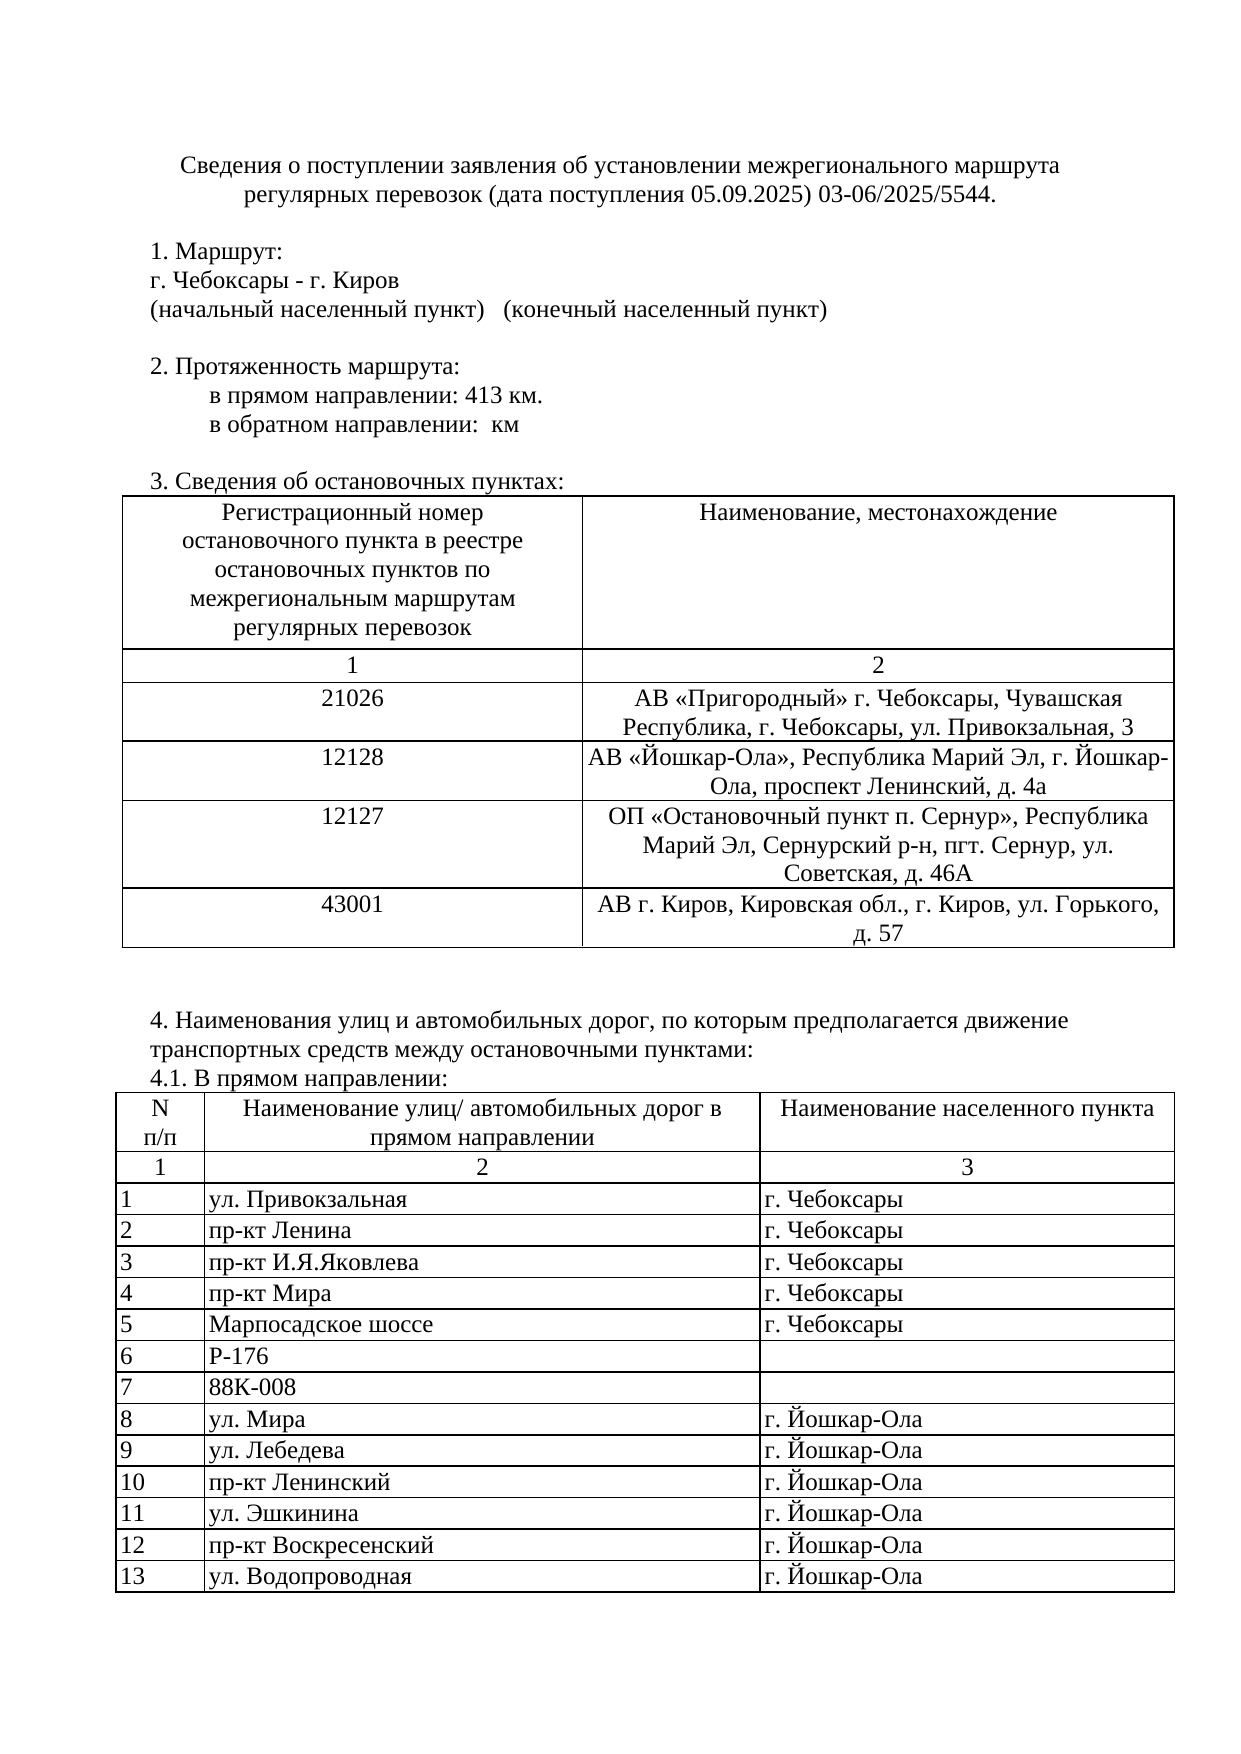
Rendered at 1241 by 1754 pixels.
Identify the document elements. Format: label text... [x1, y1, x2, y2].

table_cell 2 [205, 1152, 759, 1182]
table_cell 5 [117, 1310, 204, 1339]
table_cell 8 [117, 1404, 204, 1434]
table_cell [761, 1373, 1174, 1402]
table_cell г. Йошкар-Ола [761, 1498, 1174, 1528]
table_cell пр-кт Воскресенский [205, 1530, 759, 1560]
table_cell 12128 [123, 742, 582, 799]
table_cell 10 [117, 1467, 204, 1497]
text 4. Наименования улиц и автомобильных дорог, по которым предполагается движение транспортных средств между остановочными пунктами: [150, 1005, 1090, 1063]
text г. Чебоксары - г. Киров [150, 265, 1090, 294]
table_header Наименование улиц/ автомобильных дорог в прямом направлении [205, 1093, 759, 1151]
table_cell 2 [583, 650, 1173, 681]
text 3. Сведения об остановочных пунктах: [150, 466, 1090, 495]
table_cell г. Йошкар-Ола [761, 1561, 1174, 1591]
table_cell 4 [117, 1278, 204, 1308]
table_cell г. Чебоксары [761, 1184, 1174, 1214]
table_cell Марпосадское шоссе [205, 1310, 759, 1339]
text 4.1. В прямом направлении: [150, 1063, 1090, 1092]
table_cell пр-кт И.Я.Яковлева [205, 1247, 759, 1277]
table_cell 11 [117, 1498, 204, 1528]
table_cell 13 [117, 1561, 204, 1591]
table_cell 3 [117, 1247, 204, 1277]
table_cell ул. Привокзальная [205, 1184, 759, 1214]
table_header Регистрационный номер остановочного пункта в реестре остановочных пунктов по межрегиональным маршрутам регулярных перевозок [123, 497, 582, 648]
table_cell 1 [117, 1184, 204, 1214]
table_cell ОП «Остановочный пункт п. Сернур», Республика Марий Эл, Сернурский р-н, пгт. Сернур, ул. Советская, д. 46А [583, 801, 1173, 887]
table_header Наименование населенного пункта [761, 1093, 1174, 1151]
table_cell Р-176 [205, 1341, 759, 1371]
text в обратном направлении: км [150, 409, 1090, 437]
table_cell 12 [117, 1530, 204, 1560]
table_cell ул. Лебедева [205, 1436, 759, 1465]
table_cell АВ «Пригородный» г. Чебоксары, Чувашская Республика, г. Чебоксары, ул. Привокзальная, 3 [583, 683, 1173, 740]
table_cell пр-кт Ленина [205, 1215, 759, 1245]
table_cell 2 [117, 1215, 204, 1245]
text 2. Протяженность маршрута: [150, 351, 1090, 380]
table_cell 12127 [123, 801, 582, 887]
table_cell ул. Мира [205, 1404, 759, 1434]
table_cell г. Чебоксары [761, 1310, 1174, 1339]
table_cell г. Чебоксары [761, 1278, 1174, 1308]
table_cell 43001 [123, 889, 582, 946]
text (начальный населенный пункт) (конечный населенный пункт) [150, 294, 1090, 322]
table_header N п/п [117, 1093, 204, 1151]
table_cell АВ «Йошкар-Ола», Республика Марий Эл, г. Йошкар-Ола, проспект Ленинский, д. 4а [583, 742, 1173, 799]
table_cell АВ г. Киров, Кировская обл., г. Киров, ул. Горького, д. 57 [583, 889, 1173, 946]
table_cell ул. Эшкинина [205, 1498, 759, 1528]
table_cell г. Чебоксары [761, 1247, 1174, 1277]
table_cell г. Йошкар-Ола [761, 1530, 1174, 1560]
table_cell г. Йошкар-Ола [761, 1436, 1174, 1465]
table_cell 88К-008 [205, 1373, 759, 1402]
table_cell г. Йошкар-Ола [761, 1404, 1174, 1434]
table_cell г. Чебоксары [761, 1215, 1174, 1245]
table_cell 1 [123, 650, 582, 681]
table_cell 7 [117, 1373, 204, 1402]
table_cell 3 [761, 1152, 1174, 1182]
table_cell пр-кт Мира [205, 1278, 759, 1308]
table_cell г. Йошкар-Ола [761, 1467, 1174, 1497]
table_cell 6 [117, 1341, 204, 1371]
table_cell [761, 1341, 1174, 1371]
table_cell 1 [117, 1152, 204, 1182]
table_header Наименование, местонахождение [583, 497, 1173, 648]
table_cell пр-кт Ленинский [205, 1467, 759, 1497]
text в прямом направлении: 413 км. [150, 380, 1090, 409]
table_cell 21026 [123, 683, 582, 740]
text 1. Маршрут: [150, 236, 1090, 265]
table_cell ул. Водопроводная [205, 1561, 759, 1591]
table_cell 9 [117, 1436, 204, 1465]
text Сведения о поступлении заявления об установлении межрегионального маршрута регулярных перевозок (дата поступления 05.09.2025) 03-06/2025/5544. [150, 150, 1090, 207]
